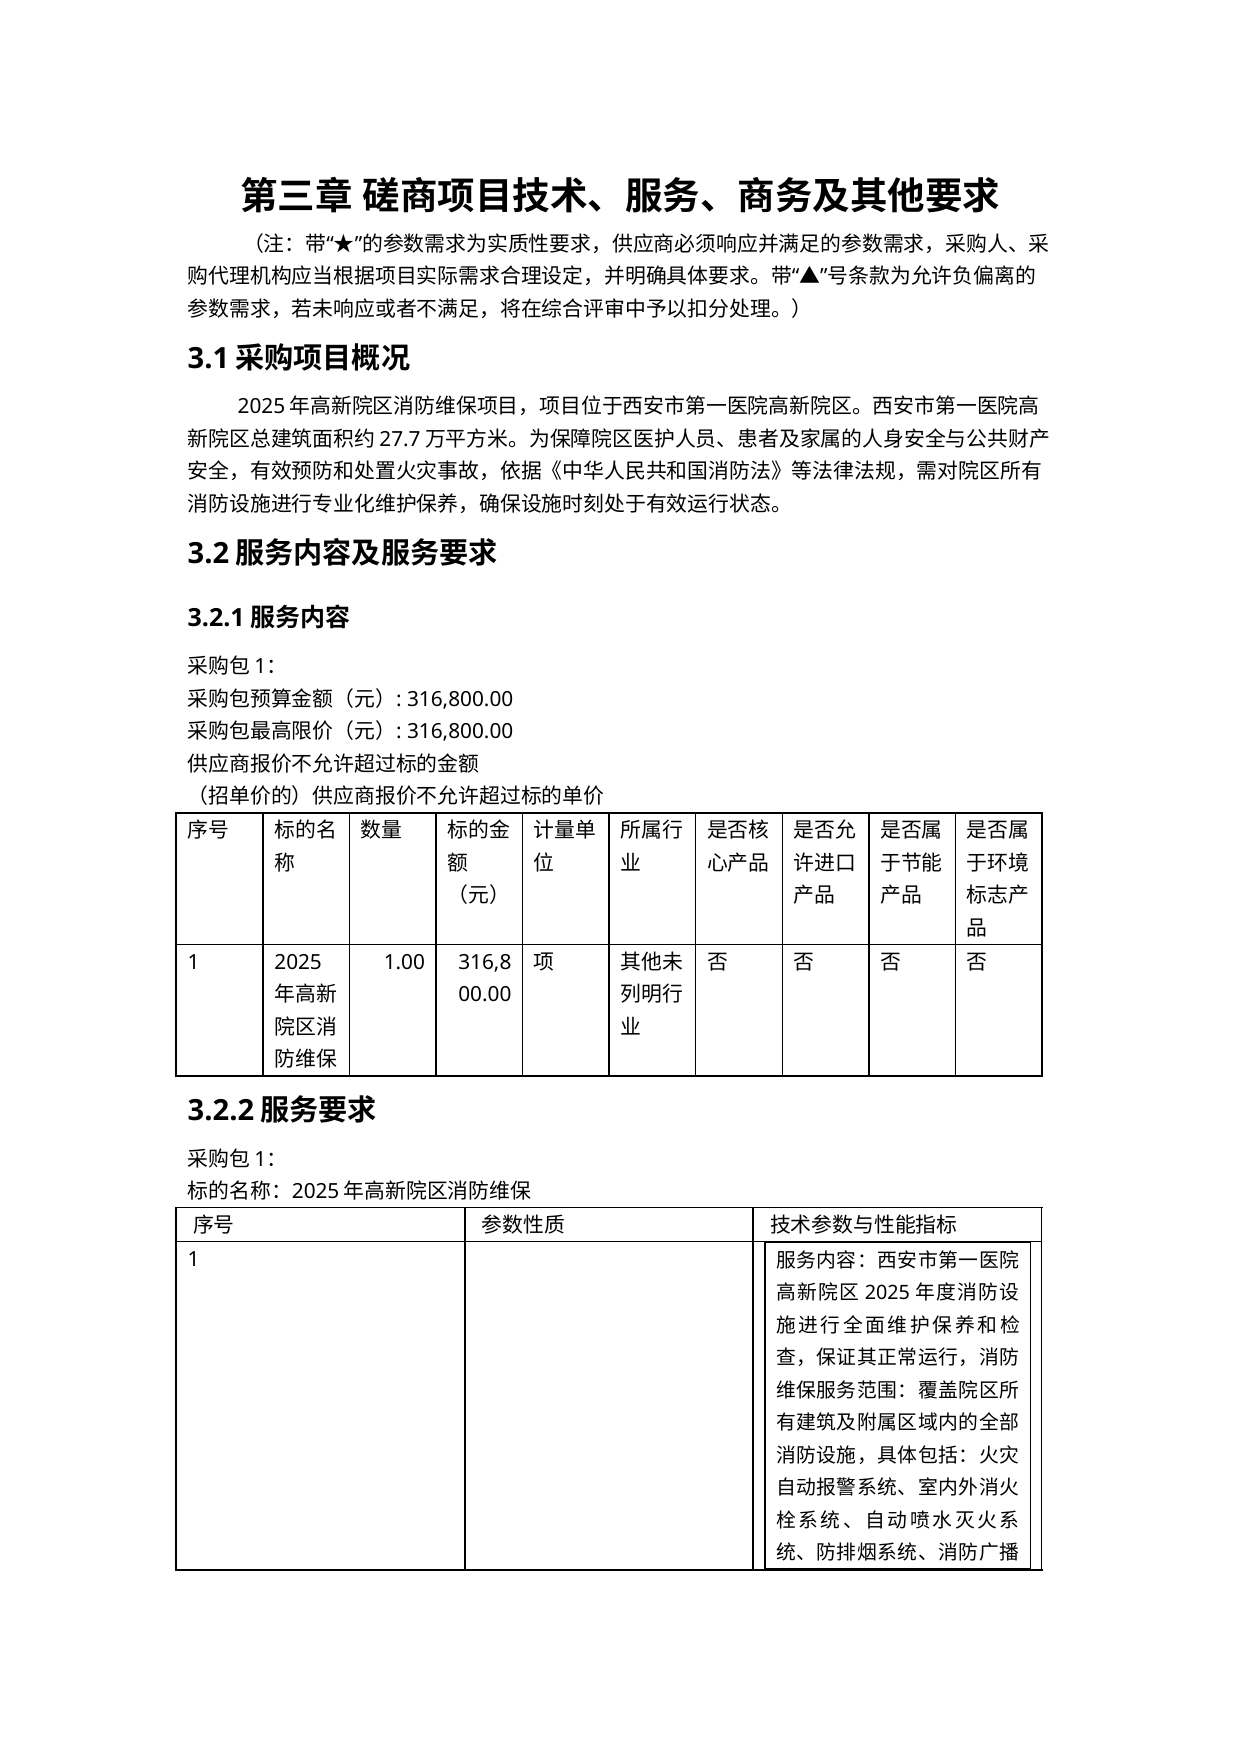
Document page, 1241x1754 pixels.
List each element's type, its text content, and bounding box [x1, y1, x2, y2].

table_header 是否属于环境标志产品 [956, 814, 1041, 943]
text 供应商报价不允许超过标的金额 [187, 747, 1053, 779]
text 采购包预算金额（元）: 316,800.00 [187, 682, 1053, 714]
text 采购包1： [187, 649, 1053, 682]
table_header 所属行业 [610, 814, 695, 943]
table_header 标的名称 [264, 814, 349, 943]
table_cell 项 [523, 945, 608, 1075]
text 采购包1： [187, 1142, 1053, 1174]
table_cell 否 [696, 945, 782, 1075]
table_cell 否 [870, 945, 955, 1075]
text 采购包最高限价（元）: 316,800.00 [187, 714, 1053, 747]
table_cell 1 [177, 1242, 464, 1569]
table_header 数量 [350, 814, 435, 943]
table_cell [1031, 1242, 1041, 1569]
table_cell [754, 1242, 764, 1569]
table_header 是否属于节能产品 [870, 814, 955, 943]
text 3.2.2服务要求 [187, 1077, 1053, 1142]
table_header 参数性质 [466, 1208, 752, 1241]
table_cell 1.00 [350, 945, 435, 1075]
table_cell [466, 1242, 752, 1569]
text （注：带“★”的参数需求为实质性要求，供应商必须响应并满足的参数需求，采购人、采购代理机构应当根据项目实际需求合理设定，并明确具体要求。带“▲”号条款为允许负偏离的参数需求，若未响应或者不满足，将在综合评审中予以扣分处理。） [187, 227, 1053, 324]
text （招单价的）供应商报价不允许超过标的单价 [187, 779, 1053, 812]
table_header 技术参数与性能指标 [754, 1208, 1041, 1241]
table_cell 其他未列明行业 [610, 945, 695, 1075]
table_header 标的金额 （元） [437, 814, 522, 943]
table_header 计量单位 [523, 814, 608, 943]
table_cell 否 [783, 945, 868, 1075]
table_header 序号 [177, 814, 262, 943]
table_header 是否允许进口产品 [783, 814, 868, 943]
text 3.1采购项目概况 [187, 324, 1053, 389]
table_cell 1 [177, 945, 262, 1075]
table_cell [766, 1243, 1030, 1568]
table_header 序号 [177, 1208, 464, 1241]
text 标的名称：2025年高新院区消防维保 [187, 1174, 1053, 1207]
table_cell 316,800.00 [437, 945, 522, 1075]
table_cell 2025年高新院区消防维保 [264, 945, 349, 1075]
text 3.2.1服务内容 [187, 584, 1053, 649]
text 第三章 磋商项目技术、服务、商务及其他要求 [187, 162, 1053, 227]
table_cell 否 [956, 945, 1041, 1075]
table_header 是否核心产品 [696, 814, 782, 943]
text 2025年高新院区消防维保项目，项目位于西安市第一医院高新院区。西安市第一医院高新院区总建筑面积约27.7万平方米。为保障院区医护人员、患者及家属的人身安全与公共财产安全，有效预防和处置火灾事故，依据《中华人民共和国消防法》等法律法规，需对院区所有消防设施进行专业化维护保养，确保设施时刻处于有效运行状态。 [187, 389, 1053, 519]
text 3.2服务内容及服务要求 [187, 519, 1053, 584]
